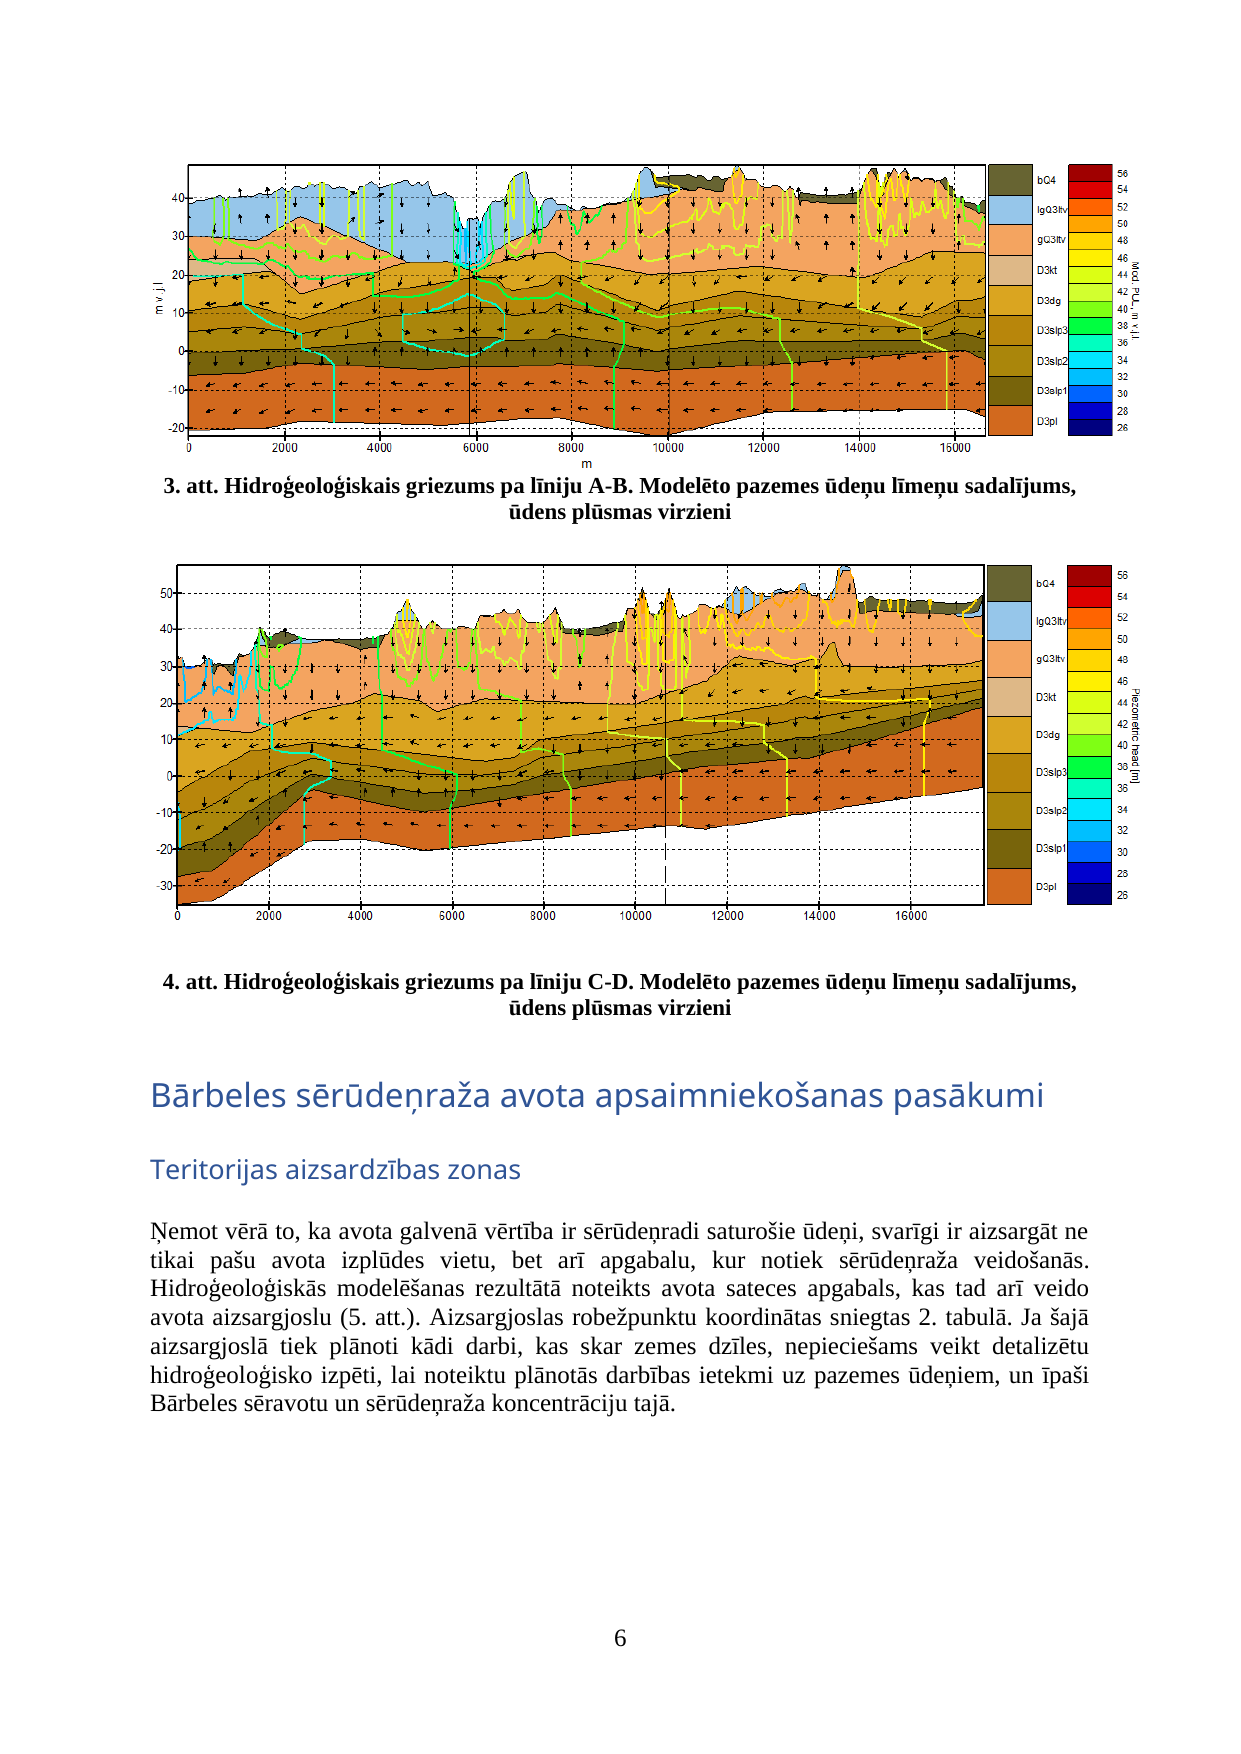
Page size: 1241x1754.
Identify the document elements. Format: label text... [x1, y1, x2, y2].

subtitle Bārbeles sērūdeņraža avota apsaimniekošanas pasākumi [150, 1072, 1090, 1117]
text Ņemot vērā to, ka avota galvenā vērtība ir sērūdeņradi saturošie ūdeņi, svarīgi ir aizsargāt ne tikai pašu avota izplūdes vietu, bet arī apgabalu, kur notiek sērūdeņraža veidošanās. Hidroģeoloģiskās modelēšanas rezultātā noteikts avota sateces apgabals, kas tad arī veido avota aizsargjoslu (5. att.). Aizsargjoslas robežpunktu koordinātas sniegtas 2. tabulā. Ja šajā aizsargjoslā tiek plānoti kādi darbi, kas skar zemes dzīles, nepieciešams veikt detalizētu hidroģeoloģisko izpēti, lai noteiktu plānotās darbības ietekmi uz pazemes ūdeņiem, un īpaši Bārbeles sēravotu un sērūdeņraža koncentrāciju tajā. [150, 1216, 1090, 1417]
picture [150, 150, 1148, 472]
subtitle Teritorijas aizsardzības zonas [150, 1150, 1090, 1187]
text 4. att. Hidroģeoloģiskais griezums pa līniju C-D. Modelēto pazemes ūdeņu līmeņu sadalījums, ūdens plūsmas virzieni [150, 968, 1090, 1021]
text 3. att. Hidroģeoloģiskais griezums pa līniju A-B. Modelēto pazemes ūdeņu līmeņu sadalījums, ūdens plūsmas virzieni [150, 472, 1090, 524]
picture [150, 551, 1146, 942]
